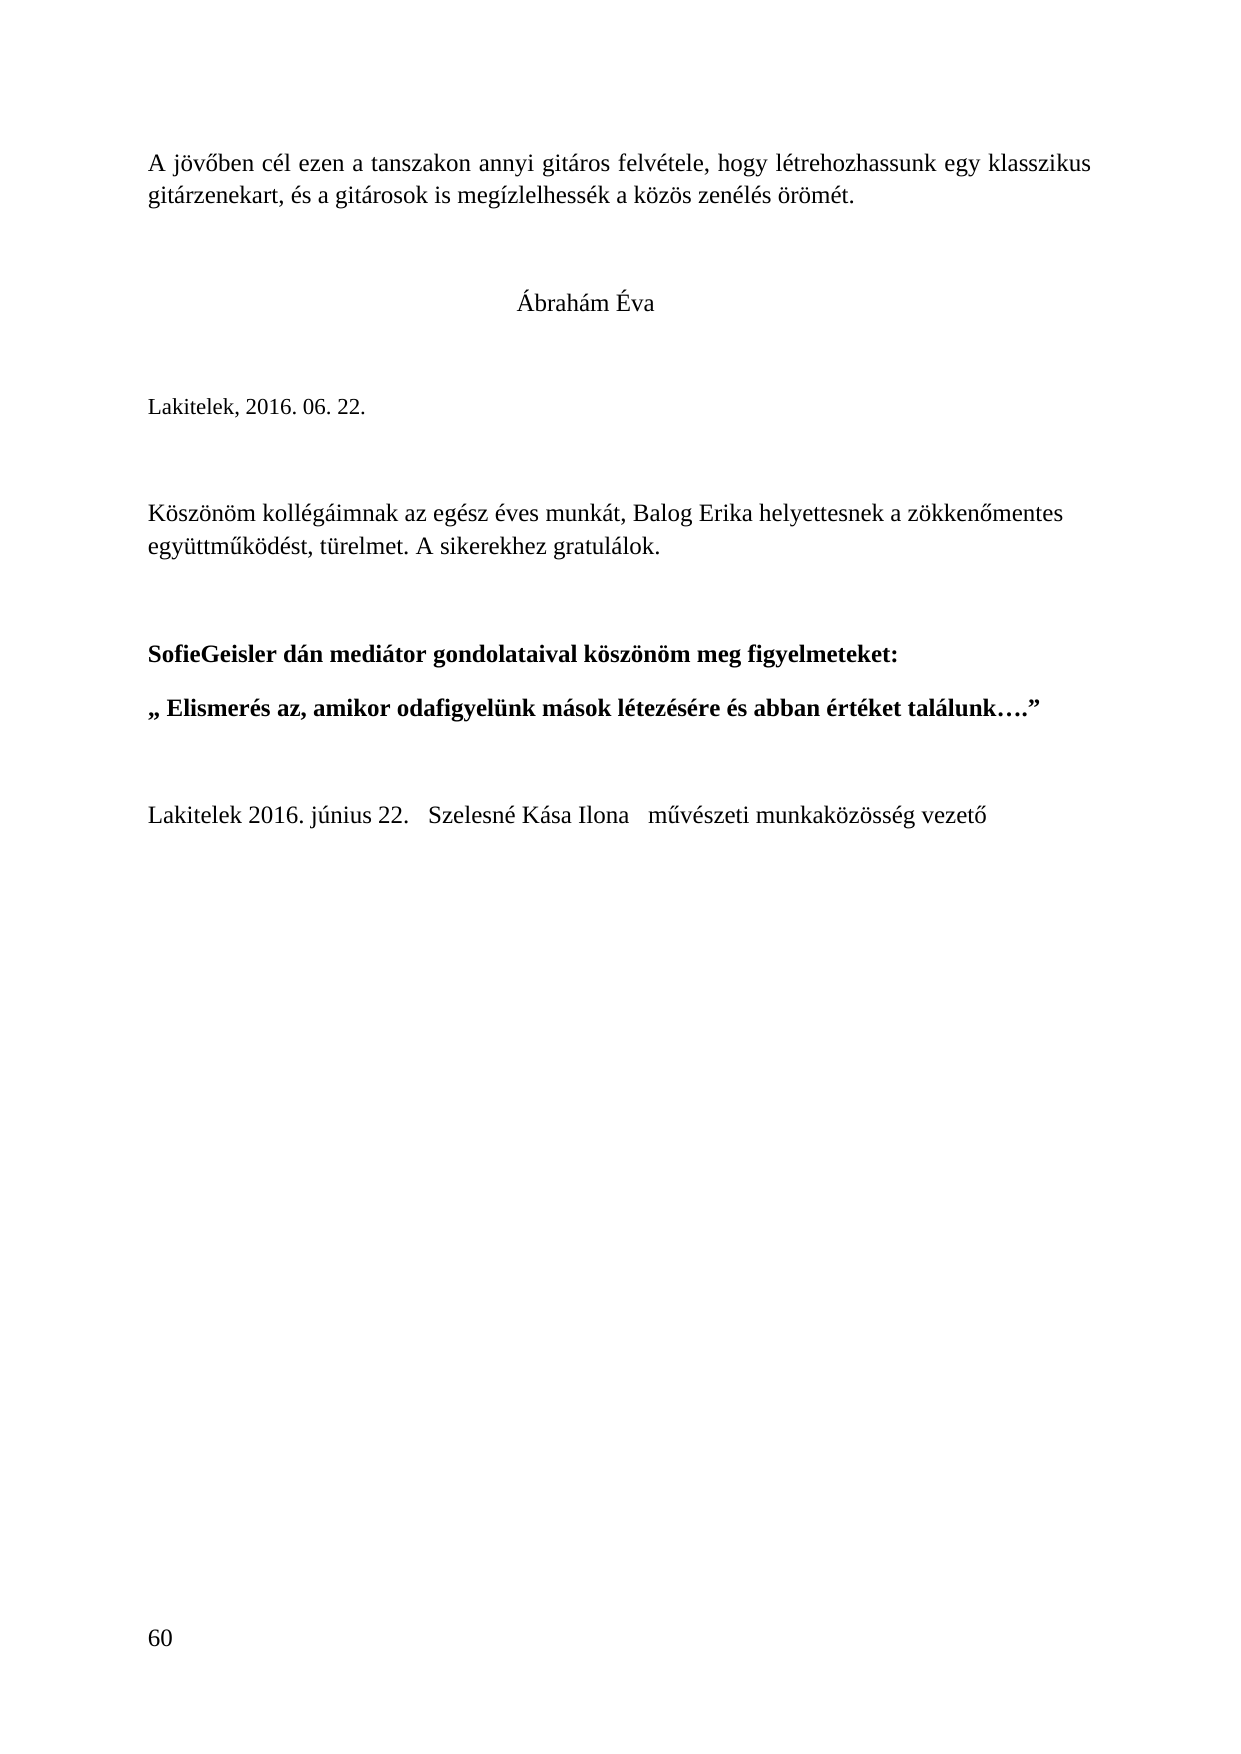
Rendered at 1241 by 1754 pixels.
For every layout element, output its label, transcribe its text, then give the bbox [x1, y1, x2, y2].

text A jövőben cél ezen a tanszakon annyi gitáros felvétele, hogy létrehozhassunk egy klasszikus gitárzenekart, és a gitárosok is megízlelhessék a közös zenélés örömét. [148, 148, 1093, 209]
text „ Elismerés az, amikor odafigyelünk mások létezésére és abban értéket találunk….” [148, 693, 1093, 721]
text Lakitelek 2016. június 22. Szelesné Kása Ilona művészeti munkaközösség vezető [148, 800, 1093, 829]
text Lakitelek, 2016. 06. 22. [148, 393, 1093, 419]
text Köszönöm kollégáimnak az egész éves munkát, Balog Erika helyettesnek a zökkenőmentes együttműködést, türelmet. A sikerekhez gratulálok. [148, 498, 1093, 560]
text SofieGeisler dán mediátor gondolataival köszönöm meg figyelmeteket: [148, 639, 1093, 668]
text Ábrahám Éva [148, 288, 1093, 317]
